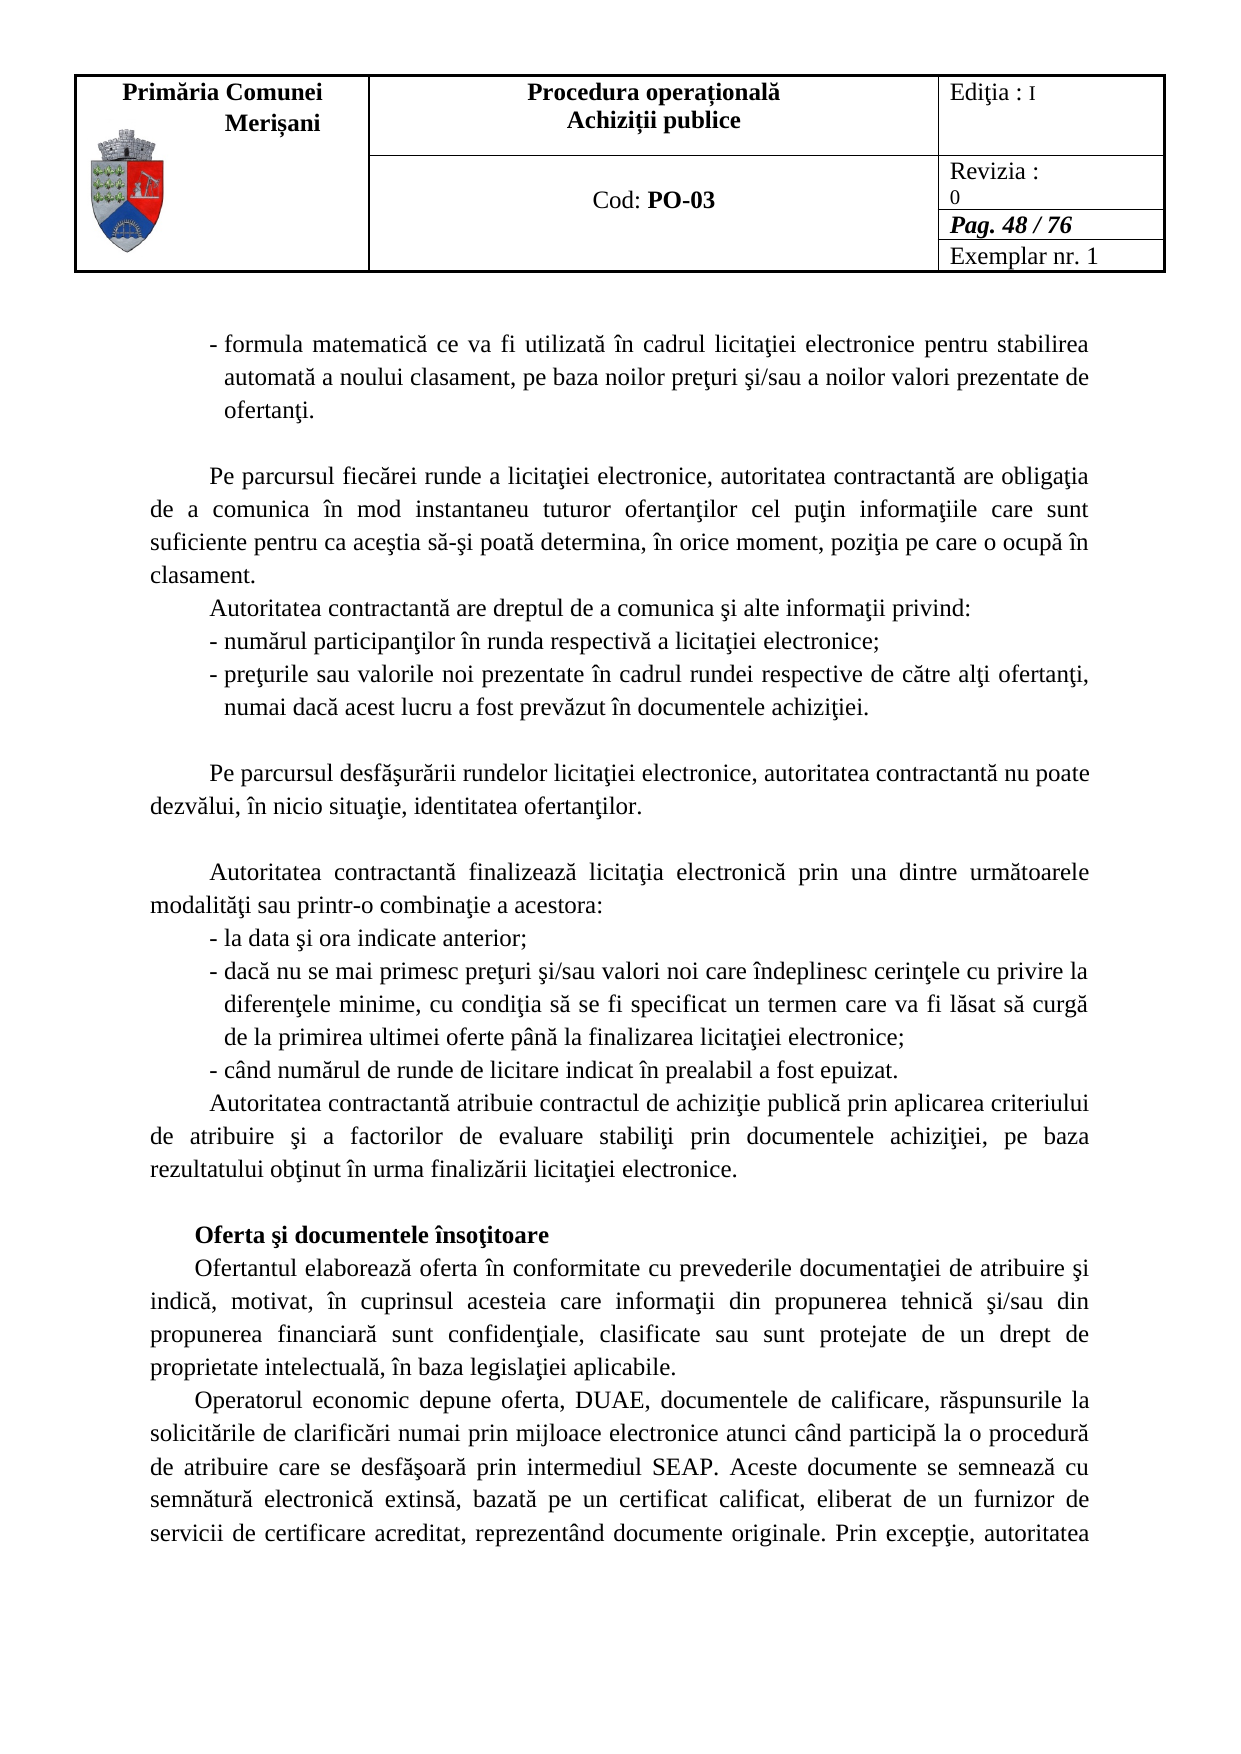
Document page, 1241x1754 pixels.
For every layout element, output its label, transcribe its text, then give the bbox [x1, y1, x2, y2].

list când numărul de runde de licitare indicat în prealabil a fost epuizat. [209, 1055, 1090, 1084]
list formula matematică ce va fi utilizată în cadrul licitaţiei electronice pentru stabilirea automată a noului clasament, pe baza noilor preţuri şi/sau a noilor valori prezentate de ofertanţi. [209, 329, 1090, 424]
text Autoritatea contractantă atribuie contractul de achiziţie publică prin aplicarea criteriului de atribuire şi a factorilor de evaluare stabiliţi prin documentele achiziţiei, pe baza rezultatului obţinut în urma finalizării licitaţiei electronice. [150, 1150, 1090, 1183]
text Oferta şi documentele însoţitoare [150, 1220, 1090, 1249]
text Autoritatea contractantă atribuie contractul de achiziţie publică prin aplicarea criteriului de atribuire şi a factorilor de evaluare stabiliţi prin documentele achiziţiei, pe baza rezultatului obţinut în urma finalizării licitaţiei electronice. [150, 1088, 1090, 1121]
list la data şi ora indicate anterior; [209, 923, 1090, 952]
text Pe parcursul fiecărei runde a licitaţiei electronice, autoritatea contractantă are obligaţia de a comunica în mod instantaneu tuturor ofertanţilor cel puţin informaţiile care sunt suficiente pentru ca aceştia să-şi poată determina, în orice moment, poziţia pe care o ocupă în clasament. [150, 461, 1090, 589]
text Ofertantul elaborează oferta în conformitate cu prevederile documentaţiei de atribuire şi indică, motivat, în cuprinsul acesteia care informaţii din propunerea tehnică şi/sau din propunerea financiară sunt confidenţiale, clasificate sau sunt protejate de un drept de proprietate intelectuală, în baza legislaţiei aplicabile. [150, 1253, 1090, 1381]
text Autoritatea contractantă finalizează licitaţia electronică prin una dintre următoarele modalităţi sau printr-o combinaţie a acestora: [150, 857, 1090, 919]
list Pe parcursul desfăşurării rundelor licitaţiei electronice, autoritatea contractantă nu poate dezvălui, în nicio situaţie, identitatea ofertanţilor. [150, 758, 1090, 820]
text Autoritatea contractantă are dreptul de a comunica şi alte informaţii privind: [150, 593, 1090, 622]
picture [83, 119, 169, 257]
list preţurile sau valorile noi prezentate în cadrul rundei respective de către alţi ofertanţi, numai dacă acest lucru a fost prevăzut în documentele achiziţiei. [209, 659, 1090, 721]
list dacă nu se mai primesc preţuri şi/sau valori noi care îndeplinesc cerinţele cu privire la diferenţele minime, cu condiţia să se fi specificat un termen care va fi lăsat să curgă de la primirea ultimei oferte până la finalizarea licitaţiei electronice; [209, 956, 1090, 1051]
list numărul participanţilor în runda respectivă a licitaţiei electronice; [209, 626, 1090, 655]
